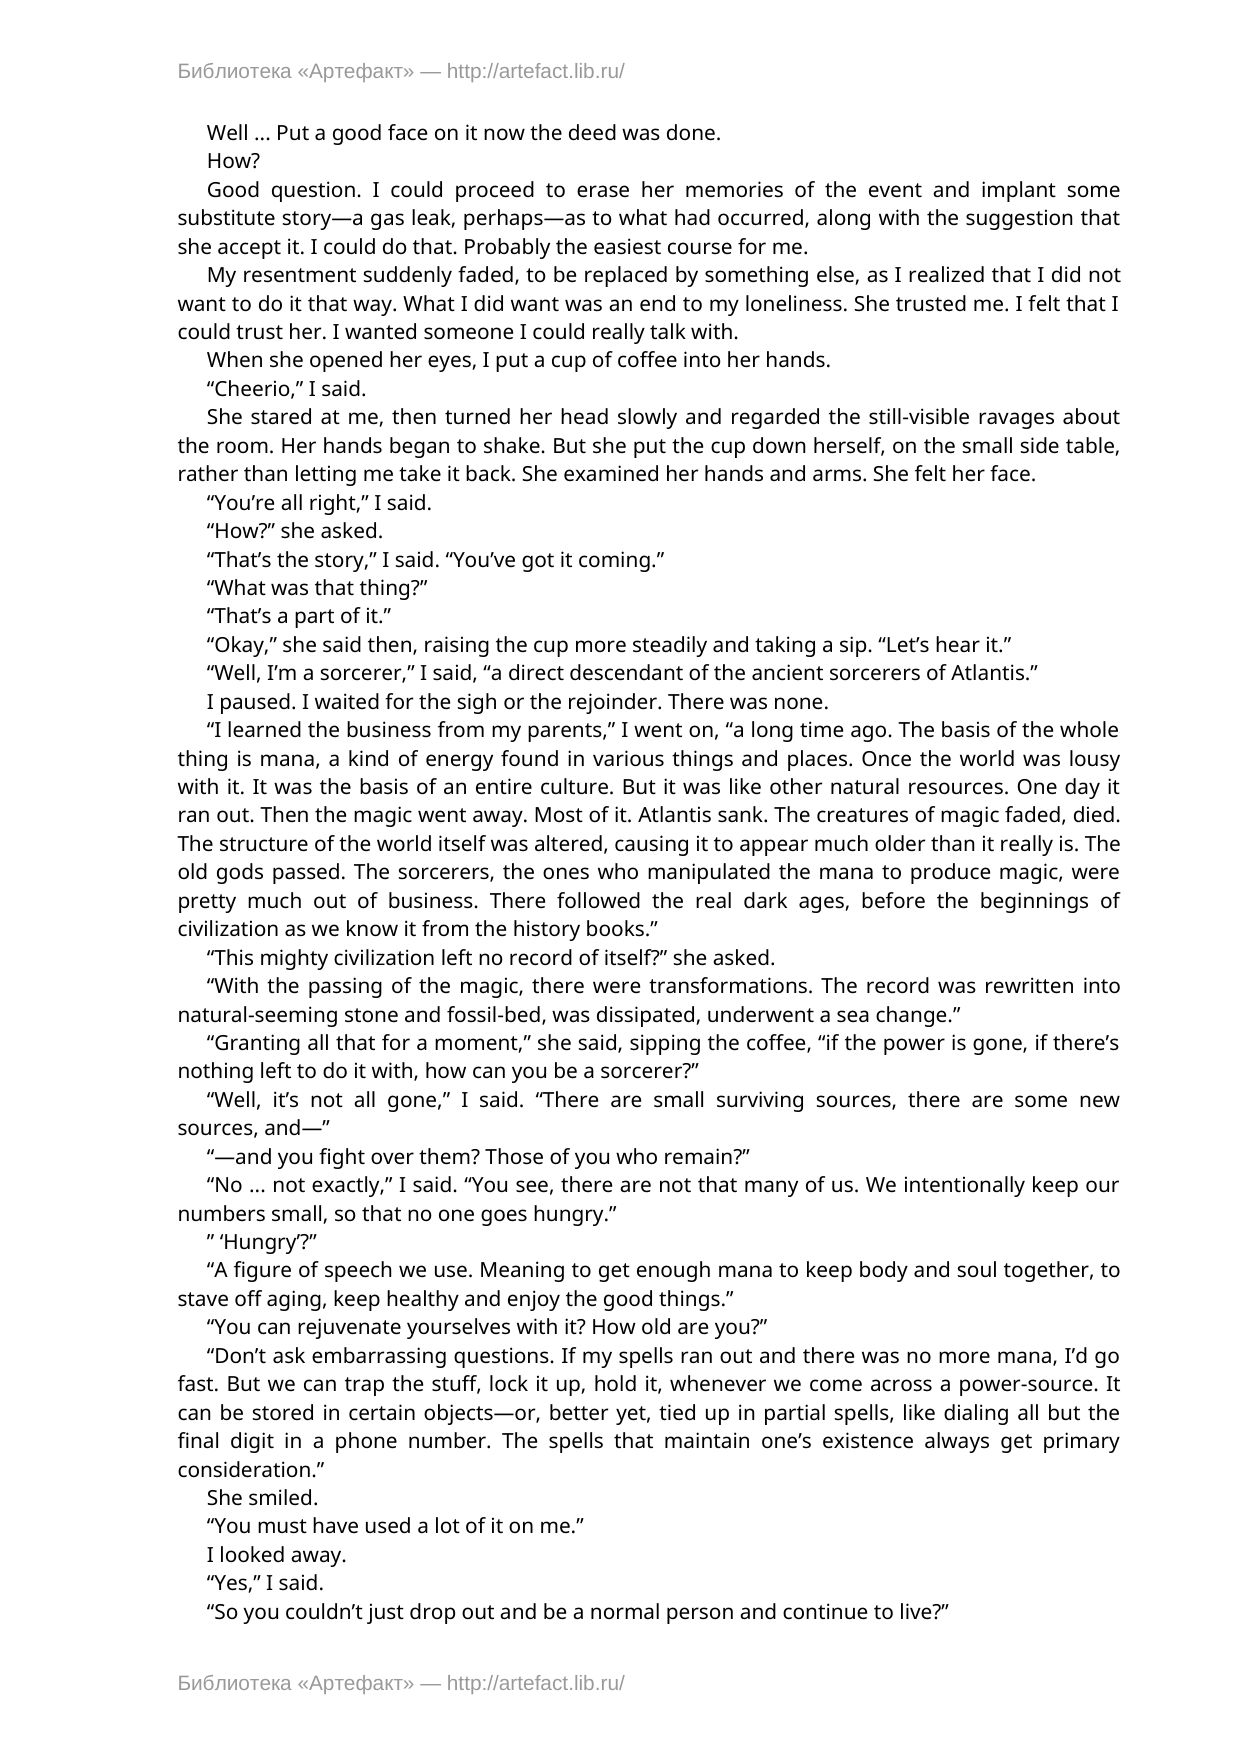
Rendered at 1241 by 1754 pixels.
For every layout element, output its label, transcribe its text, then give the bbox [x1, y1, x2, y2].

text “This mighty civilization left no record of itself?” she asked. [177, 943, 1122, 971]
text “—and you fight over them? Those of you who remain?” [177, 1142, 1122, 1170]
text “Granting all that for a moment,” she said, sipping the coffee, “if the power is gone, if there’s nothing left to do it with, how can you be a sorcerer?” [177, 1028, 1122, 1085]
text Well ... Put a good face on it now the deed was done. [177, 118, 1122, 147]
text “So you couldn’t just drop out and be a normal person and continue to live?” [177, 1597, 1122, 1625]
text I paused. I waited for the sigh or the rejoinder. There was none. [177, 687, 1122, 715]
text My resentment suddenly faded, to be replaced by something else, as I realized that I did not want to do it that way. What I did want was an end to my loneliness. She trusted me. I felt that I could trust her. I wanted someone I could really talk with. [177, 260, 1122, 346]
text “How?” she asked. [177, 516, 1122, 545]
text I looked away. [177, 1540, 1122, 1568]
text “I learned the business from my parents,” I went on, “a long time ago. The basis of the whole thing is mana, a kind of energy found in various things and places. Once the world was lousy with it. It was the basis of an entire culture. But it was like other natural resources. One day it ran out. Then the magic went away. Most of it. Atlantis sank. The creatures of magic faded, died. The structure of the world itself was altered, causing it to appear much older than it really is. The old gods passed. The sorcerers, the ones who manipulated the mana to produce magic, were pretty much out of business. There followed the real dark ages, before the beginnings of civilization as we know it from the history books.” [177, 715, 1122, 943]
text “No ... not exactly,” I said. “You see, there are not that many of us. We intentionally keep our numbers small, so that no one goes hungry.” [177, 1170, 1122, 1227]
text “A figure of speech we use. Meaning to get enough mana to keep body and soul together, to stave off aging, keep healthy and enjoy the good things.” [177, 1256, 1122, 1312]
text “What was that thing?” [177, 573, 1122, 602]
text “You must have used a lot of it on me.” [177, 1512, 1122, 1540]
text She stared at me, then turned her head slowly and regarded the still-visible ravages about the room. Her hands began to shake. But she put the cup down herself, on the small side table, rather than letting me take it back. She examined her hands and arms. She felt her face. [177, 402, 1122, 488]
text “Okay,” she said then, raising the cup more steadily and taking a sip. “Let’s hear it.” [177, 630, 1122, 658]
text “Cheerio,” I said. [177, 374, 1122, 402]
text “You’re all right,” I said. [177, 488, 1122, 516]
text “Well, I’m a sorcerer,” I said, “a direct descendant of the ancient sorcerers of Atlantis.” [177, 658, 1122, 687]
text “With the passing of the magic, there were transformations. The record was rewritten into natural-seeming stone and fossil-bed, was dissipated, underwent a sea change.” [177, 971, 1122, 1028]
text She smiled. [177, 1483, 1122, 1512]
text “Well, it’s not all gone,” I said. “There are small surviving sources, there are some new sources, and—” [177, 1085, 1122, 1142]
text “That’s the story,” I said. “You’ve got it coming.” [177, 545, 1122, 573]
text “Don’t ask embarrassing questions. If my spells ran out and there was no more mana, I’d go fast. But we can trap the stuff, lock it up, hold it, whenever we come across a power-source. It can be stored in certain objects—or, better yet, tied up in partial spells, like dialing all but the final digit in a phone number. The spells that maintain one’s existence always get primary consideration.” [177, 1341, 1122, 1483]
text ” ‘Hungry’?” [177, 1227, 1122, 1256]
text How? [177, 147, 1122, 175]
text When she opened her eyes, I put a cup of coffee into her hands. [177, 346, 1122, 374]
text Good question. I could proceed to erase her memories of the event and implant some substitute story—a gas leak, perhaps—as to what had occurred, along with the suggestion that she accept it. I could do that. Probably the easiest course for me. [177, 175, 1122, 260]
text “You can rejuvenate yourselves with it? How old are you?” [177, 1312, 1122, 1341]
text “That’s a part of it.” [177, 602, 1122, 630]
text “Yes,” I said. [177, 1568, 1122, 1597]
